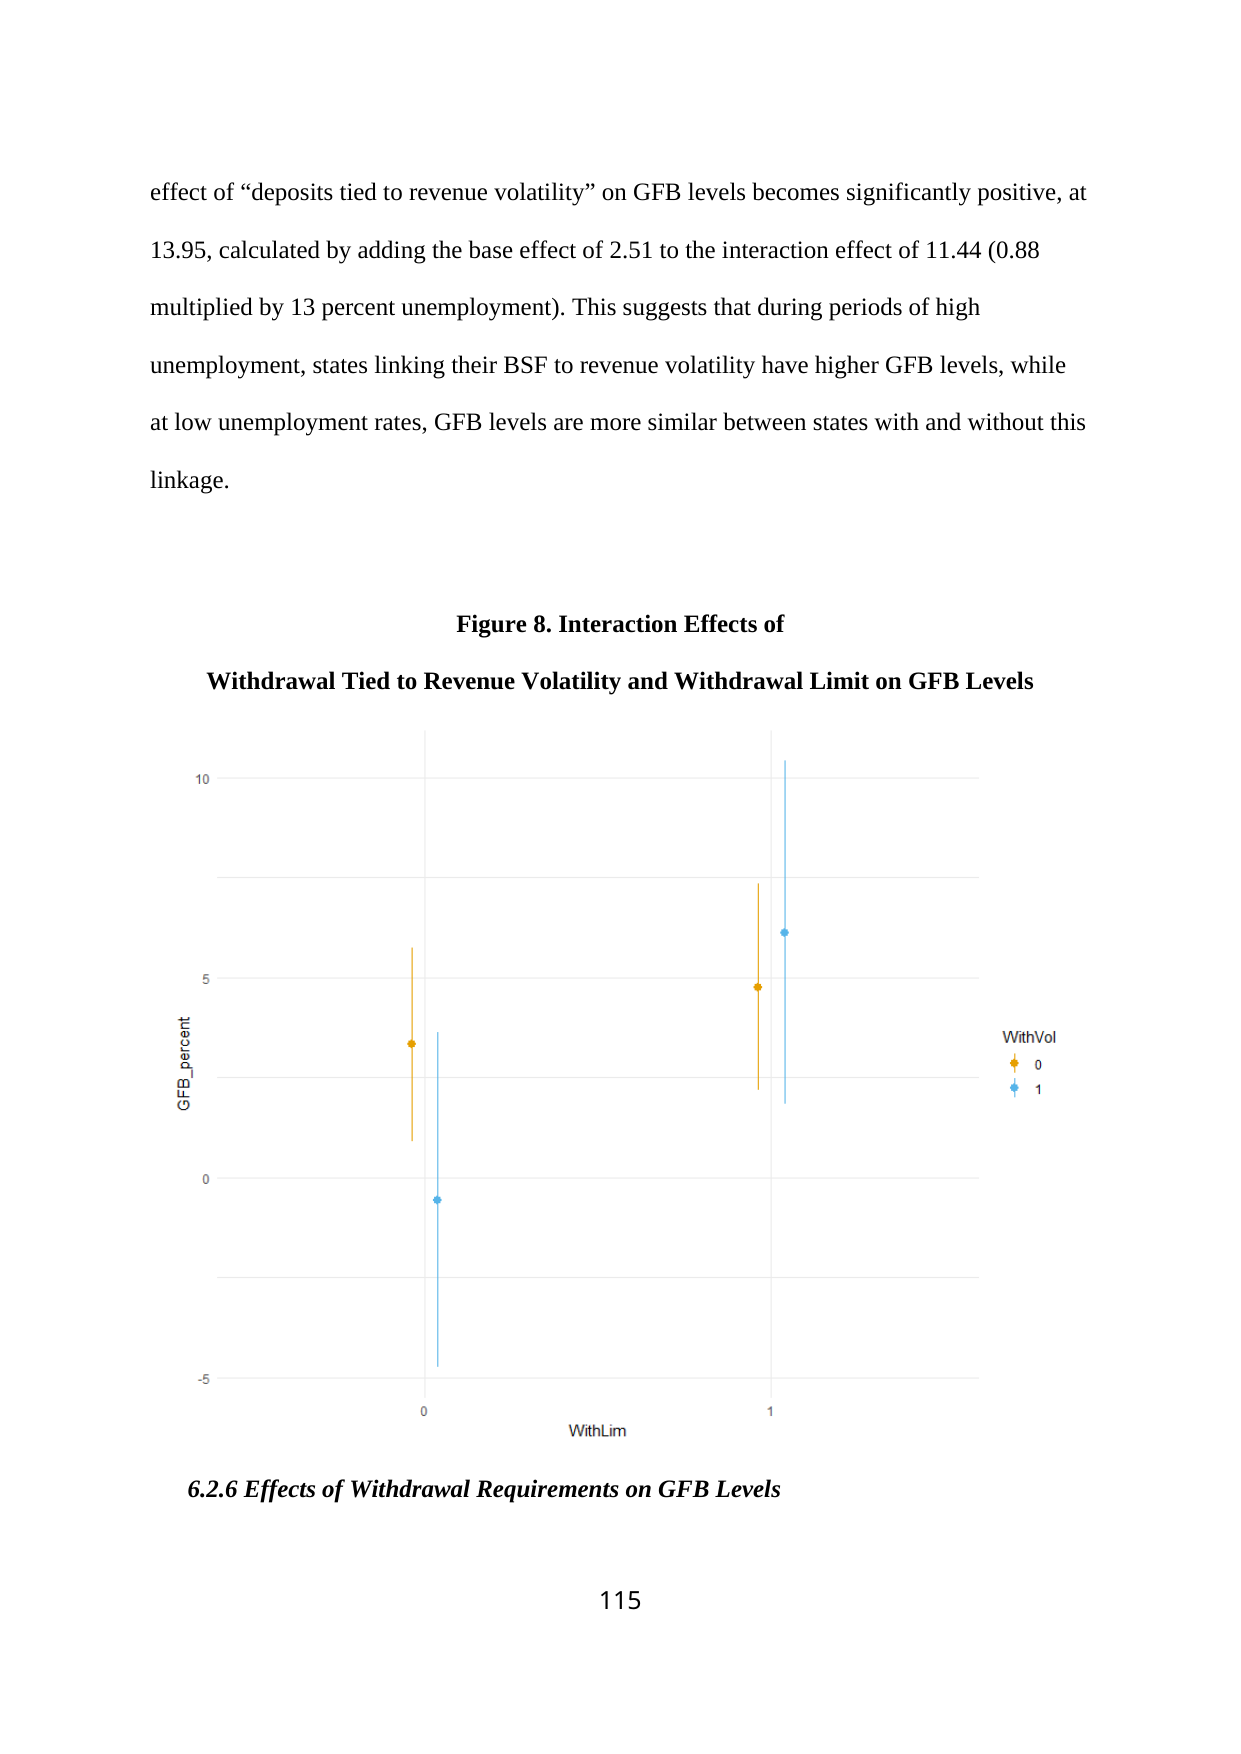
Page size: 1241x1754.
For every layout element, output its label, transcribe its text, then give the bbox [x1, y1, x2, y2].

text Figure 8. Interaction Effects of [150, 609, 1090, 638]
text Withdrawal Tied to Revenue Volatility and Withdrawal Limit on GFB Levels [150, 666, 1090, 695]
text 6.2.6 Effects of Withdrawal Requirements on GFB Levels [150, 1474, 1090, 1503]
picture [168, 723, 1072, 1446]
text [150, 177, 1090, 493]
